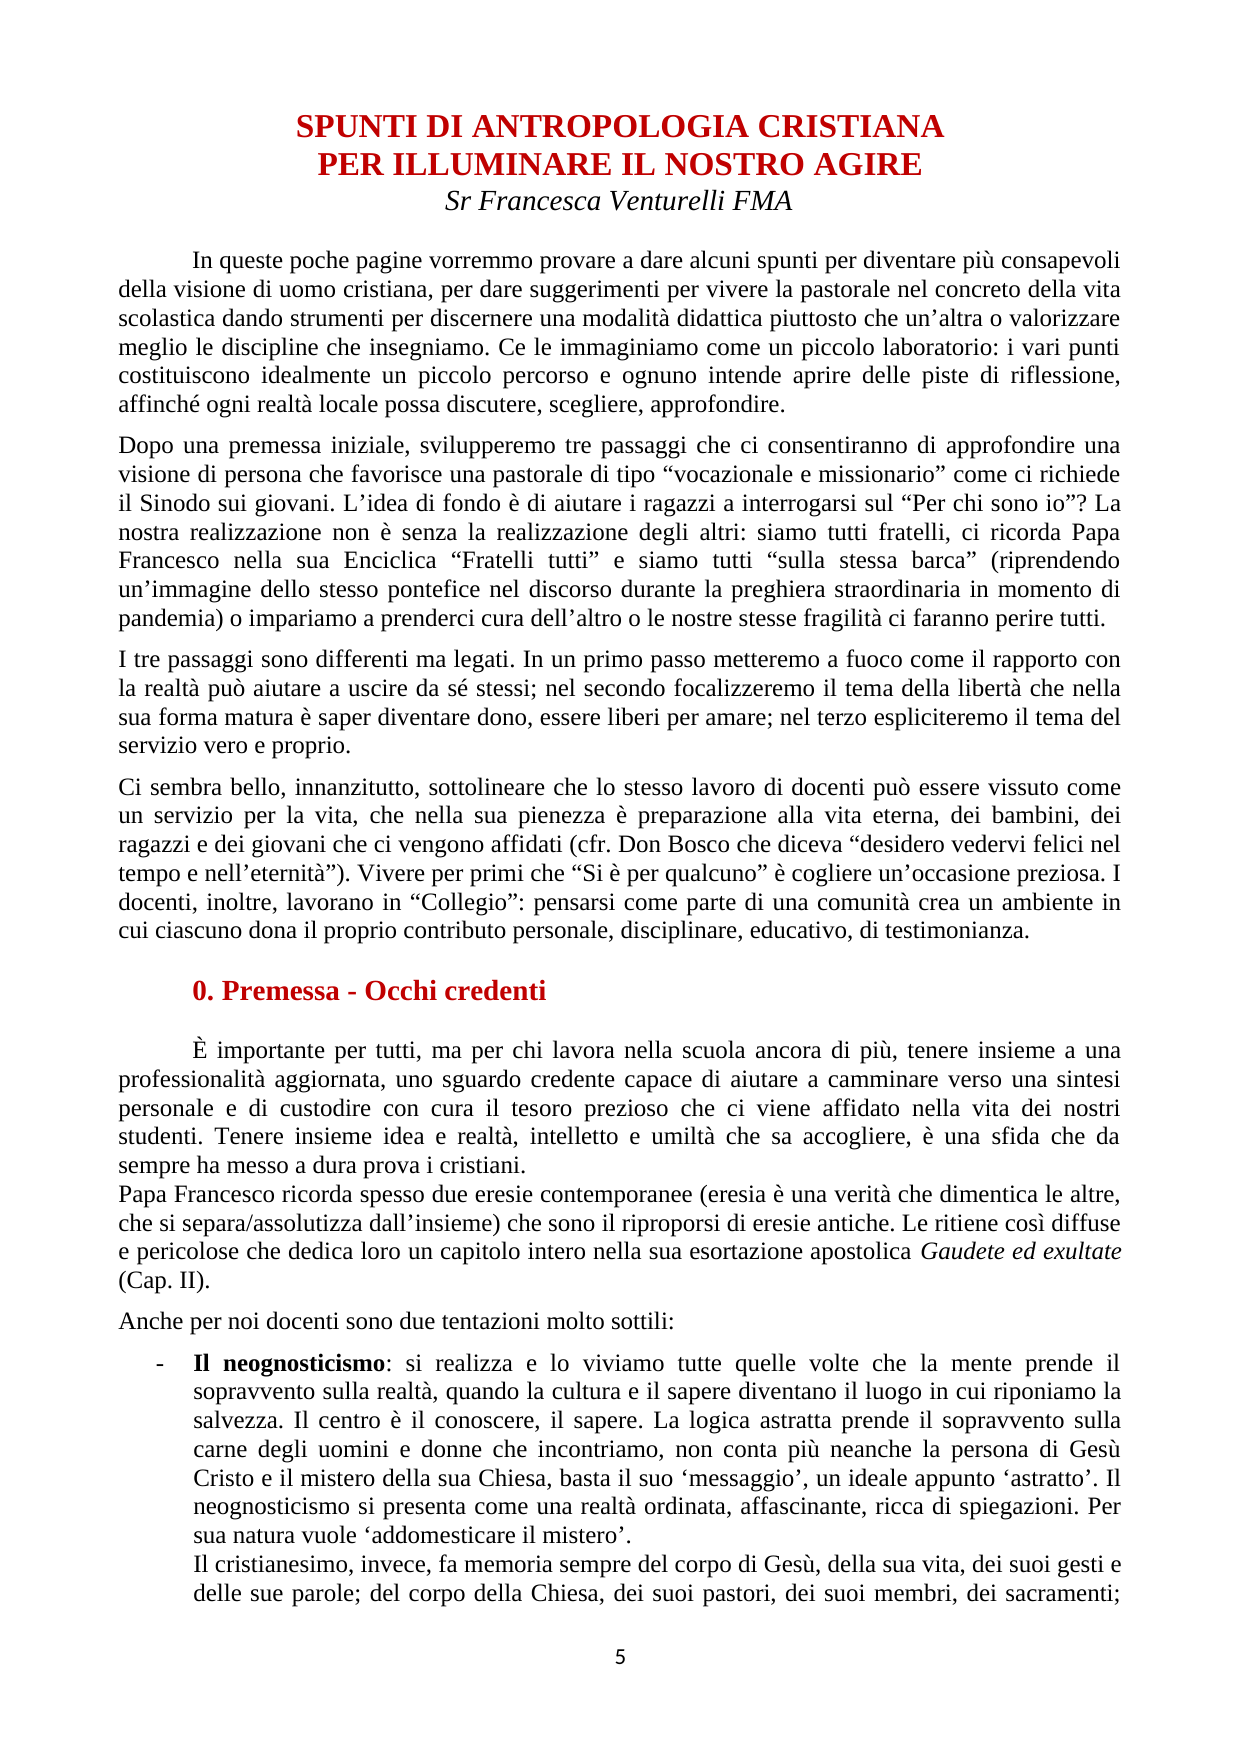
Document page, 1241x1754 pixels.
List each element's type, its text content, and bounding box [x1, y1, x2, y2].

list Il neognosticismo: si realizza e lo viviamo tutte quelle volte che la mente prende il sopravvento sulla realtà, quando la cultura e il sapere diventano il luogo in cui riponiamo la salvezza. Il centro è il conoscere, il sapere. La logica astratta prende il sopravvento sulla carne degli uomini e donne che incontriamo, non conta più neanche la persona di Gesù Cristo e il mistero della sua Chiesa, basta il suo ‘messaggio’, un ideale appunto ‘astratto’. Il neognosticismo si presenta come una realtà ordinata, affascinante, ricca di spiegazioni. Per sua natura vuole ‘addomesticare il mistero’. [156, 1348, 1122, 1549]
text PER ILLUMINARE IL NOSTRO AGIRE [118, 145, 1122, 183]
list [193, 1549, 1122, 1606]
text Anche per noi docenti sono due tentazioni molto sottili: [118, 1306, 1122, 1335]
text È importante per tutti, ma per chi lavora nella scuola ancora di più, tenere insieme a una professionalità aggiornata, uno sguardo credente capace di aiutare a camminare verso una sintesi personale e di custodire con cura il tesoro prezioso che ci viene affidato nella vita dei nostri studenti. Tenere insieme idea e realtà, intelletto e umiltà che sa accogliere, è una sfida che da sempre ha messo a dura prova i cristiani. [118, 1035, 1122, 1179]
text I tre passaggi sono differenti ma legati. In un primo passo metteremo a fuoco come il rapporto con la realtà può aiutare a uscire da sé stessi; nel secondo focalizzeremo il tema della libertà che nella sua forma matura è saper diventare dono, essere liberi per amare; nel terzo espliciteremo il tema del servizio vero e proprio. [118, 644, 1122, 759]
text SPUNTI DI ANTROPOLOGIA CRISTIANA [118, 106, 1122, 145]
text Dopo una premessa iniziale, svilupperemo tre passaggi che ci consentiranno di approfondire una visione di persona che favorisce una pastorale di tipo “vocazionale e missionario” come ci richiede il Sinodo sui giovani. L’idea di fondo è di aiutare i ragazzi a interrogarsi sul “Per chi sono io”? La nostra realizzazione non è senza la realizzazione degli altri: siamo tutti fratelli, ci ricorda Papa Francesco nella sua Enciclica “Fratelli tutti” e siamo tutti “sulla stessa barca” (riprendendo un’immagine dello stesso pontefice nel discorso durante la preghiera straordinaria in momento di pandemia) o impariamo a prenderci cura dell’altro o le nostre stesse fragilità ci faranno perire tutti. [118, 430, 1122, 632]
text Ci sembra bello, innanzitutto, sottolineare che lo stesso lavoro di docenti può essere vissuto come un servizio per la vita, che nella sua pienezza è preparazione alla vita eterna, dei bambini, dei ragazzi e dei giovani che ci vengono affidati (cfr. Don Bosco che diceva “desidero vedervi felici nel tempo e nell’eternità”). Vivere per primi che “Si è per qualcuno” è cogliere un’occasione preziosa. I docenti, inoltre, lavorano in “Collegio”: pensarsi come parte di una comunità crea un ambiente in cui ciascuno dona il proprio contributo personale, disciplinare, educativo, di testimonianza. [118, 772, 1122, 944]
list Premessa - Occhi credenti [192, 973, 1122, 1006]
text Sr Francesca Venturelli FMA [118, 183, 1122, 217]
text Papa Francesco ricorda spesso due eresie contemporanee (eresia è una verità che dimentica le altre, che si separa/assolutizza dall’insieme) che sono il riproporsi di eresie antiche. Le ritiene così diffuse e pericolose che dedica loro un capitolo intero nella sua esortazione apostolica Gaudete ed exultate (Cap. II). [118, 1179, 1122, 1294]
text In queste poche pagine vorremmo provare a dare alcuni spunti per diventare più consapevoli della visione di uomo cristiana, per dare suggerimenti per vivere la pastorale nel concreto della vita scolastica dando strumenti per discernere una modalità didattica piuttosto che un’altra o valorizzare meglio le discipline che insegniamo. Ce le immaginiamo come un piccolo laboratorio: i vari punti costituiscono idealmente un piccolo percorso e ognuno intende aprire delle piste di riflessione, affinché ogni realtà locale possa discutere, scegliere, approfondire. [118, 245, 1122, 418]
